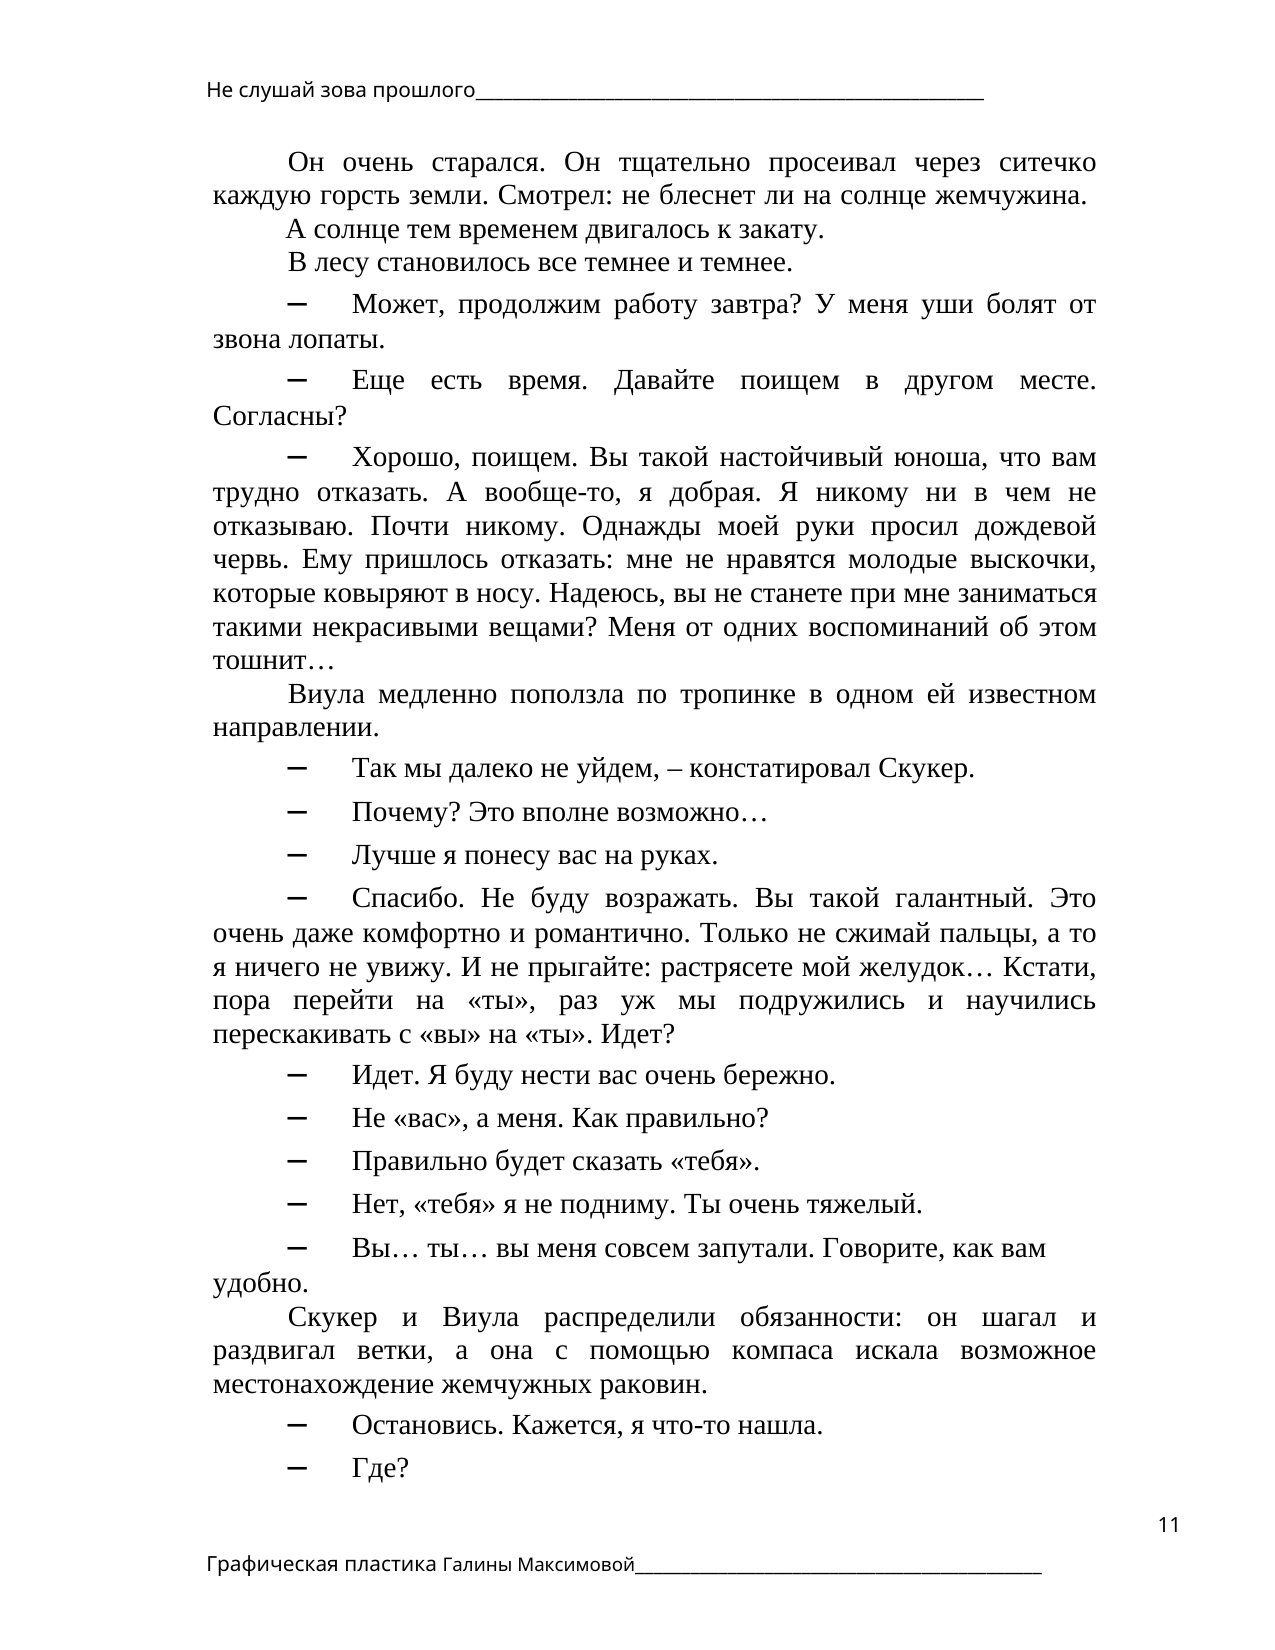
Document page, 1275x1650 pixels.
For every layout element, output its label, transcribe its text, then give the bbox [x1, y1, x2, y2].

list Может, продолжим работу завтра? У меня уши болят от звона лопаты. [213, 278, 1097, 355]
list Остановись. Кажется, я что-то нашла. [213, 1399, 1097, 1442]
text Он очень старался. Он тщательно просеивал через ситечко каждую горсть земли. Смотрел: не блеснет ли на солнце жемчужина. А солнце тем временем двигалось к закату. [213, 144, 1097, 244]
list Спасибо. Не буду возражать. Вы такой галантный. Это очень даже комфортно и романтично. Только не сжимай пальцы, а то я ничего не увижу. И не прыгайте: растрясете мой желудок… Кстати, пора перейти на «ты», раз уж мы подружились и научились перескакивать с «вы» на «ты». Идет? [213, 872, 1097, 1049]
list Где? [213, 1442, 1097, 1486]
list Еще есть время. Давайте поищем в другом месте. Согласны? [213, 355, 1097, 431]
list Почему? Это вполне возможно… [213, 786, 1097, 829]
text Виула медленно поползла по тропинке в одном ей известном направлении. [213, 676, 1097, 743]
list Так мы далеко не уйдем, – констатировал Скукер. [213, 743, 1097, 786]
list Правильно будет сказать «тебя». [213, 1136, 1097, 1179]
list Не «вас», а меня. Как правильно? [213, 1093, 1097, 1136]
list Лучше я понесу вас на руках. [213, 829, 1097, 872]
text В лесу становилось все темнее и темнее. [213, 244, 1097, 278]
list Вы… ты… вы меня совсем запутали. Говорите, как вам удобно. [213, 1222, 1097, 1299]
list Нет, «тебя» я не подниму. Ты очень тяжелый. [213, 1179, 1097, 1222]
text Скукер и Виула распределили обязанности: он шагал и раздвигал ветки, а она с помощью компаса искала возможное местонахождение жемчужных раковин. [213, 1299, 1097, 1399]
list Идет. Я буду нести вас очень бережно. [213, 1049, 1097, 1093]
list Хорошо, поищем. Вы такой настойчивый юноша, что вам трудно отказать. А вообще-то, я добрая. Я никому ни в чем не отказываю. Почти никому. Однажды моей руки просил дождевой червь. Ему пришлось отказать: мне не нравятся молодые выскочки, которые ковыряют в носу. Надеюсь, вы не станете при мне заниматься такими некрасивыми вещами? Меня от одних воспоминаний об этом тошнит… [213, 431, 1097, 676]
